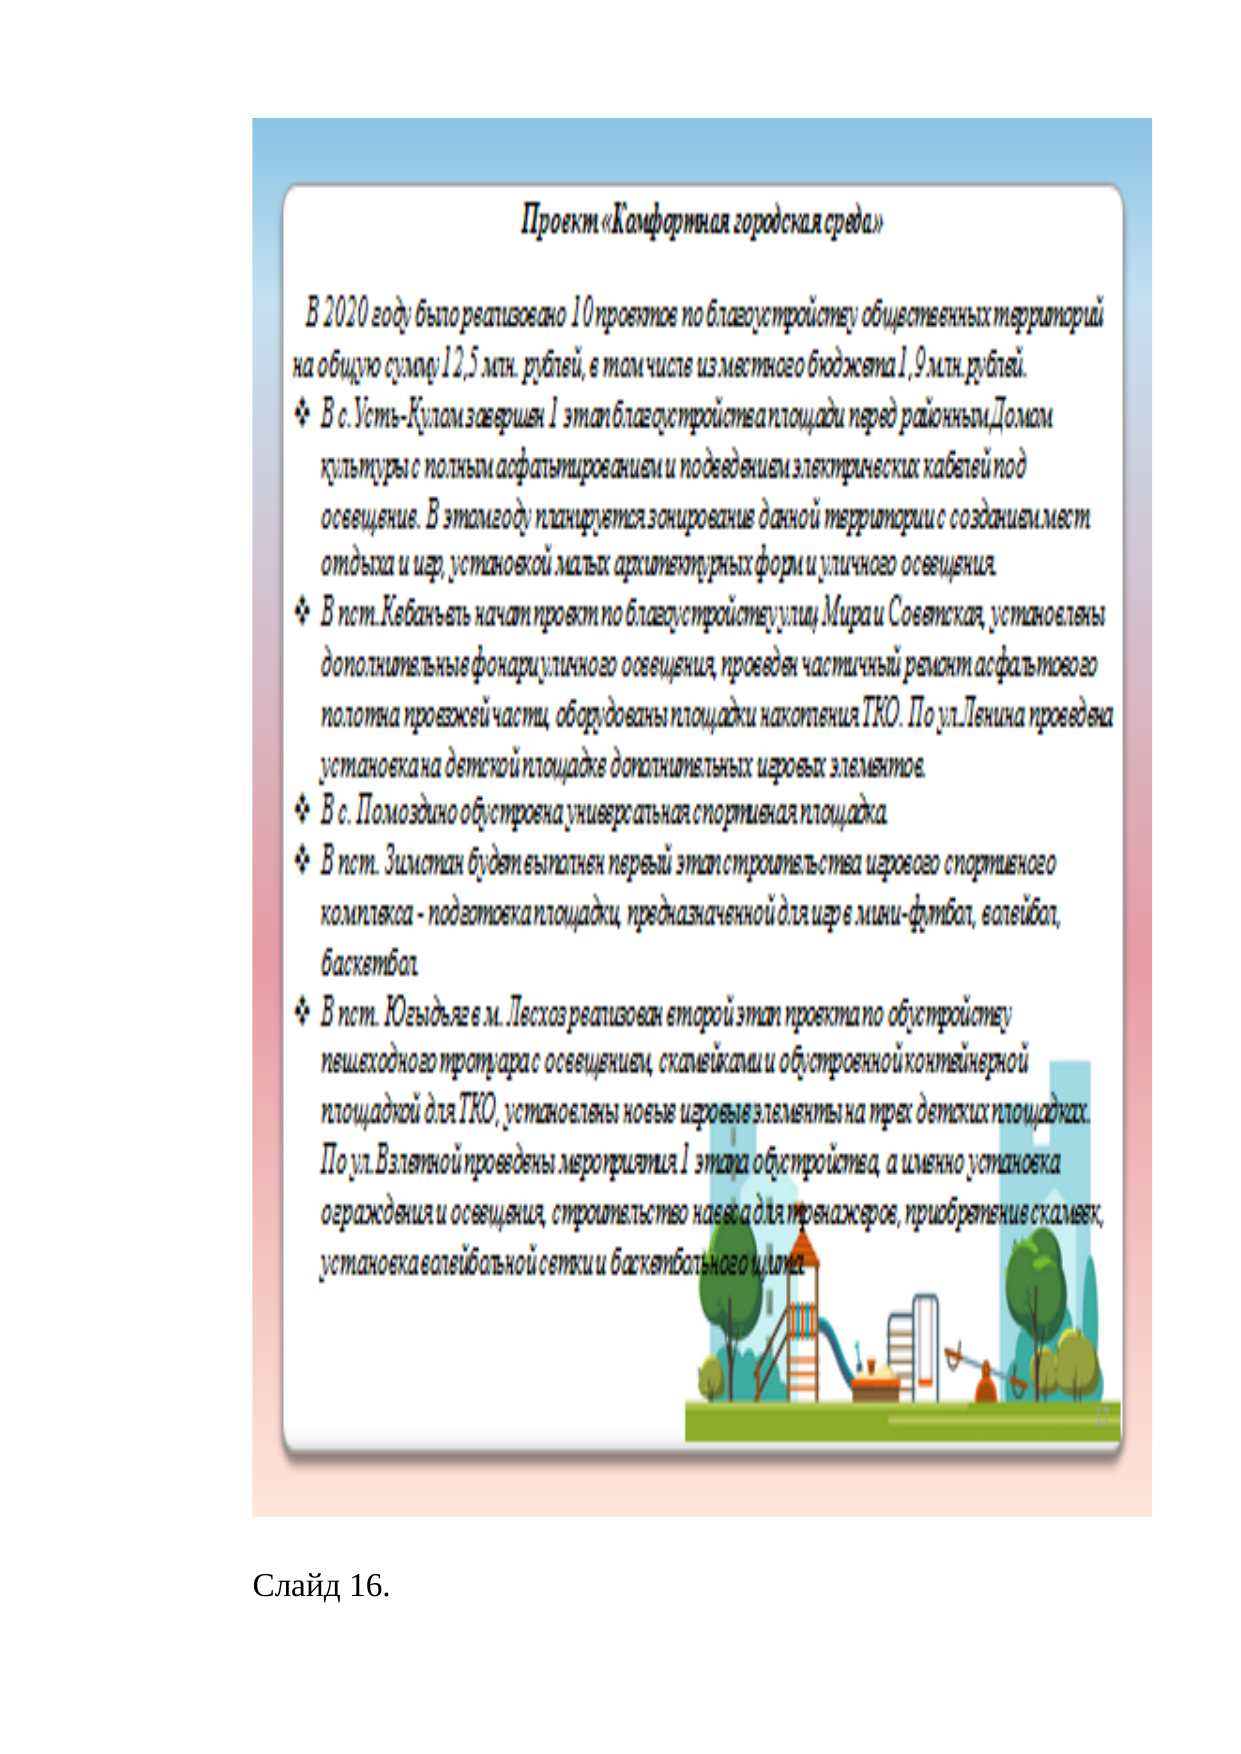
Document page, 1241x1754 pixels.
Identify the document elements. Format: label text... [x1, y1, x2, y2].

list Слайд 16. [252, 1565, 1152, 1603]
picture [252, 118, 1153, 1517]
